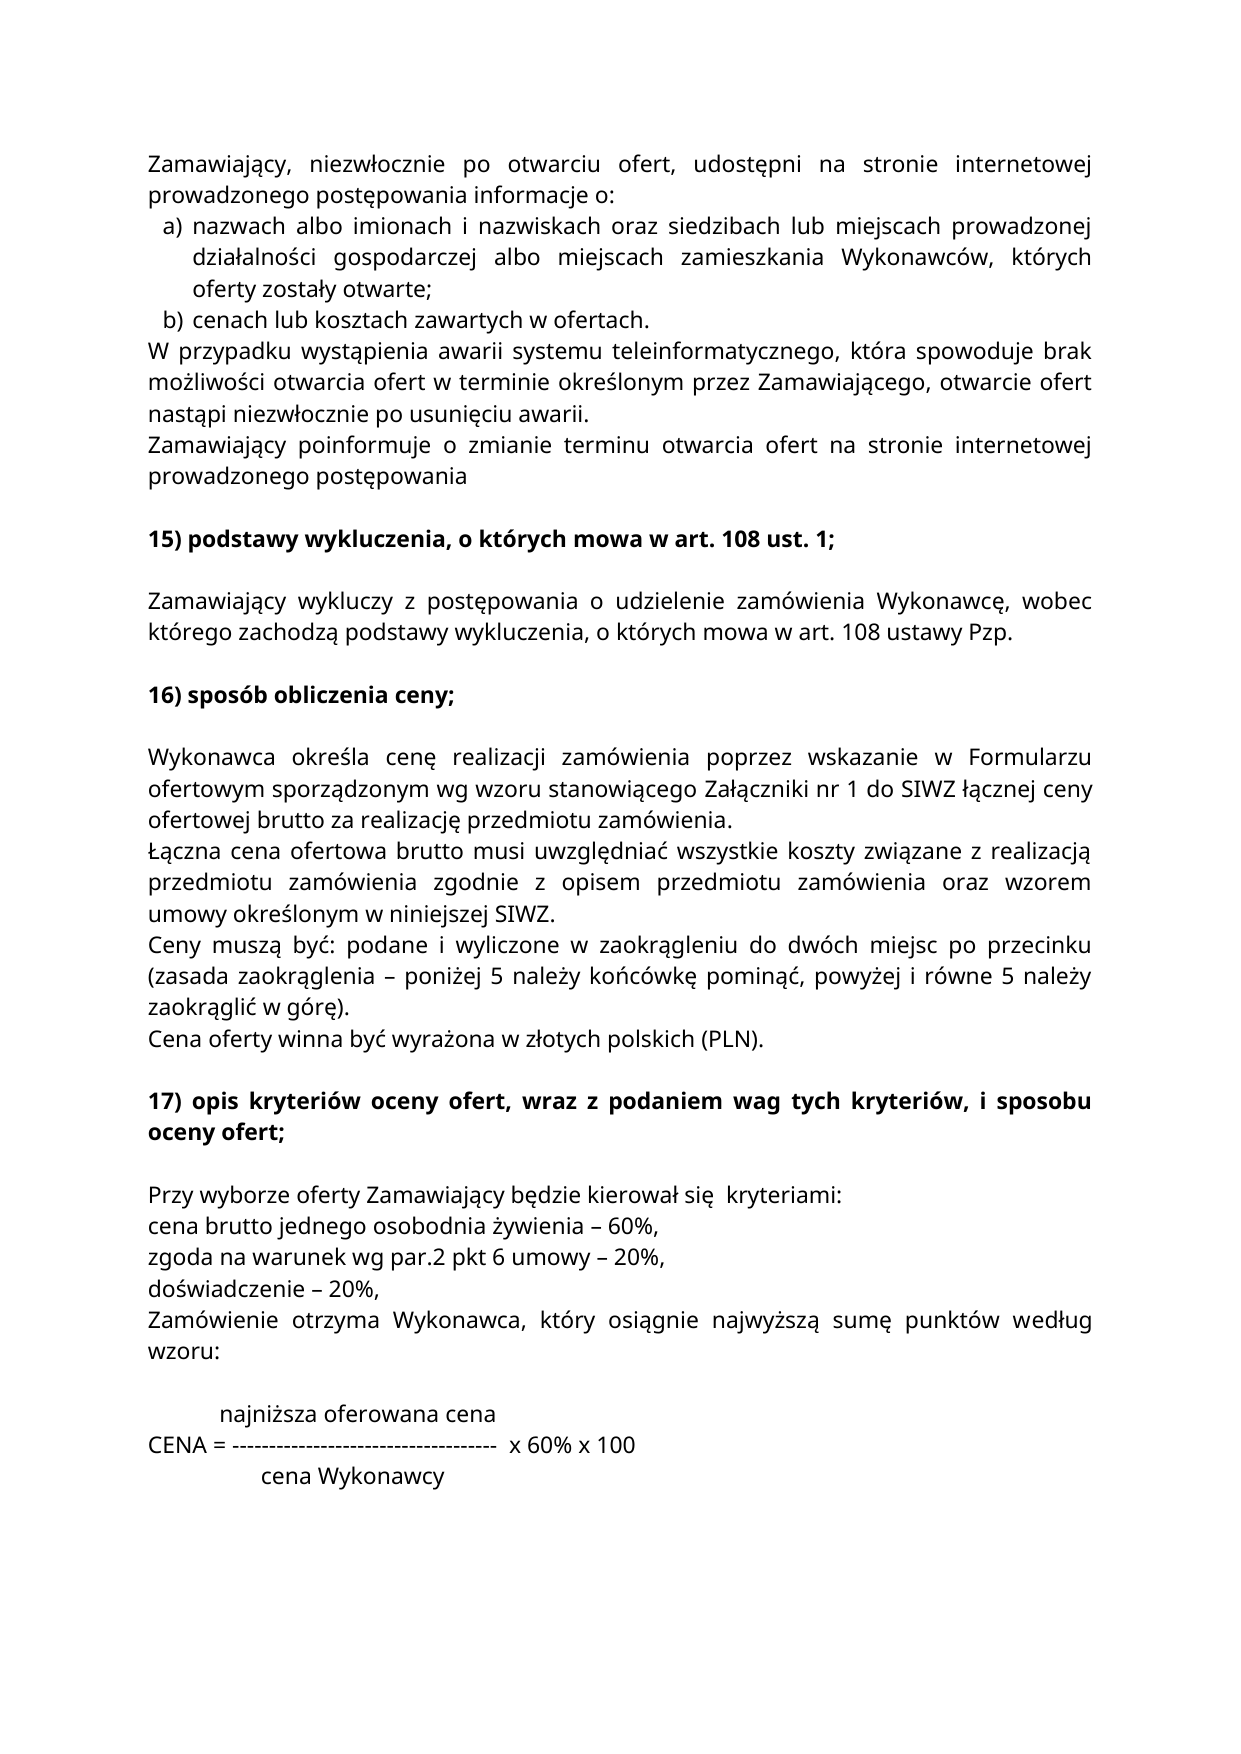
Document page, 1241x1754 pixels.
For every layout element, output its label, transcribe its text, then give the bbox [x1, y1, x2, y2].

text W przypadku wystąpienia awarii systemu teleinformatycznego, która spowoduje brak możliwości otwarcia ofert w terminie określonym przez Zamawiającego, otwarcie ofert nastąpi niezwłocznie po usunięciu awarii. [148, 335, 1093, 429]
text doświadczenie – 20%, [148, 1273, 1093, 1304]
text Ceny muszą być: podane i wyliczone w zaokrągleniu do dwóch miejsc po przecinku (zasada zaokrąglenia – poniżej 5 należy końcówkę pominąć, powyżej i równe 5 należy zaokrąglić w górę). [148, 929, 1093, 1023]
list cenach lub kosztach zawartych w ofertach. [162, 304, 1093, 335]
text cena Wykonawcy [148, 1460, 1093, 1491]
text Zamawiający wykluczy z postępowania o udzielenie zamówienia Wykonawcę, wobec którego zachodzą podstawy wykluczenia, o których mowa w art. 108 ustawy Pzp. [148, 585, 1093, 648]
list nazwach albo imionach i nazwiskach oraz siedzibach lub miejscach prowadzonej działalności gospodarczej albo miejscach zamieszkania Wykonawców, których oferty zostały otwarte; [162, 210, 1093, 304]
text Zamawiający poinformuje o zmianie terminu otwarcia ofert na stronie internetowej prowadzonego postępowania [148, 429, 1093, 491]
text Zamawiający, niezwłocznie po otwarciu ofert, udostępni na stronie internetowej prowadzonego postępowania informacje o: [148, 148, 1093, 210]
text 15) podstawy wykluczenia, o których mowa w art. 108 ust. 1; [148, 523, 1093, 554]
text CENA = ------------------------------------ x 60% x 100 [148, 1429, 1093, 1460]
text Zamówienie otrzyma Wykonawca, który osiągnie najwyższą sumę punktów według wzoru: [148, 1304, 1093, 1366]
text 16) sposób obliczenia ceny; [148, 679, 1093, 710]
text Cena oferty winna być wyrażona w złotych polskich (PLN). [148, 1023, 1093, 1054]
text Wykonawca określa cenę realizacji zamówienia poprzez wskazanie w Formularzu ofertowym sporządzonym wg wzoru stanowiącego Załączniki nr 1 do SIWZ łącznej ceny ofertowej brutto za realizację przedmiotu zamówienia. [148, 741, 1093, 835]
text Przy wyborze oferty Zamawiający będzie kierował się kryteriami: [148, 1179, 1093, 1210]
text najniższa oferowana cena [148, 1398, 1093, 1429]
text 17) opis kryteriów oceny ofert, wraz z podaniem wag tych kryteriów, i sposobu oceny ofert; [148, 1085, 1093, 1148]
text cena brutto jednego osobodnia żywienia – 60%, [148, 1210, 1093, 1241]
text Łączna cena ofertowa brutto musi uwzględniać wszystkie koszty związane z realizacją przedmiotu zamówienia zgodnie z opisem przedmiotu zamówienia oraz wzorem umowy określonym w niniejszej SIWZ. [148, 835, 1093, 929]
text zgoda na warunek wg par.2 pkt 6 umowy – 20%, [148, 1241, 1093, 1273]
